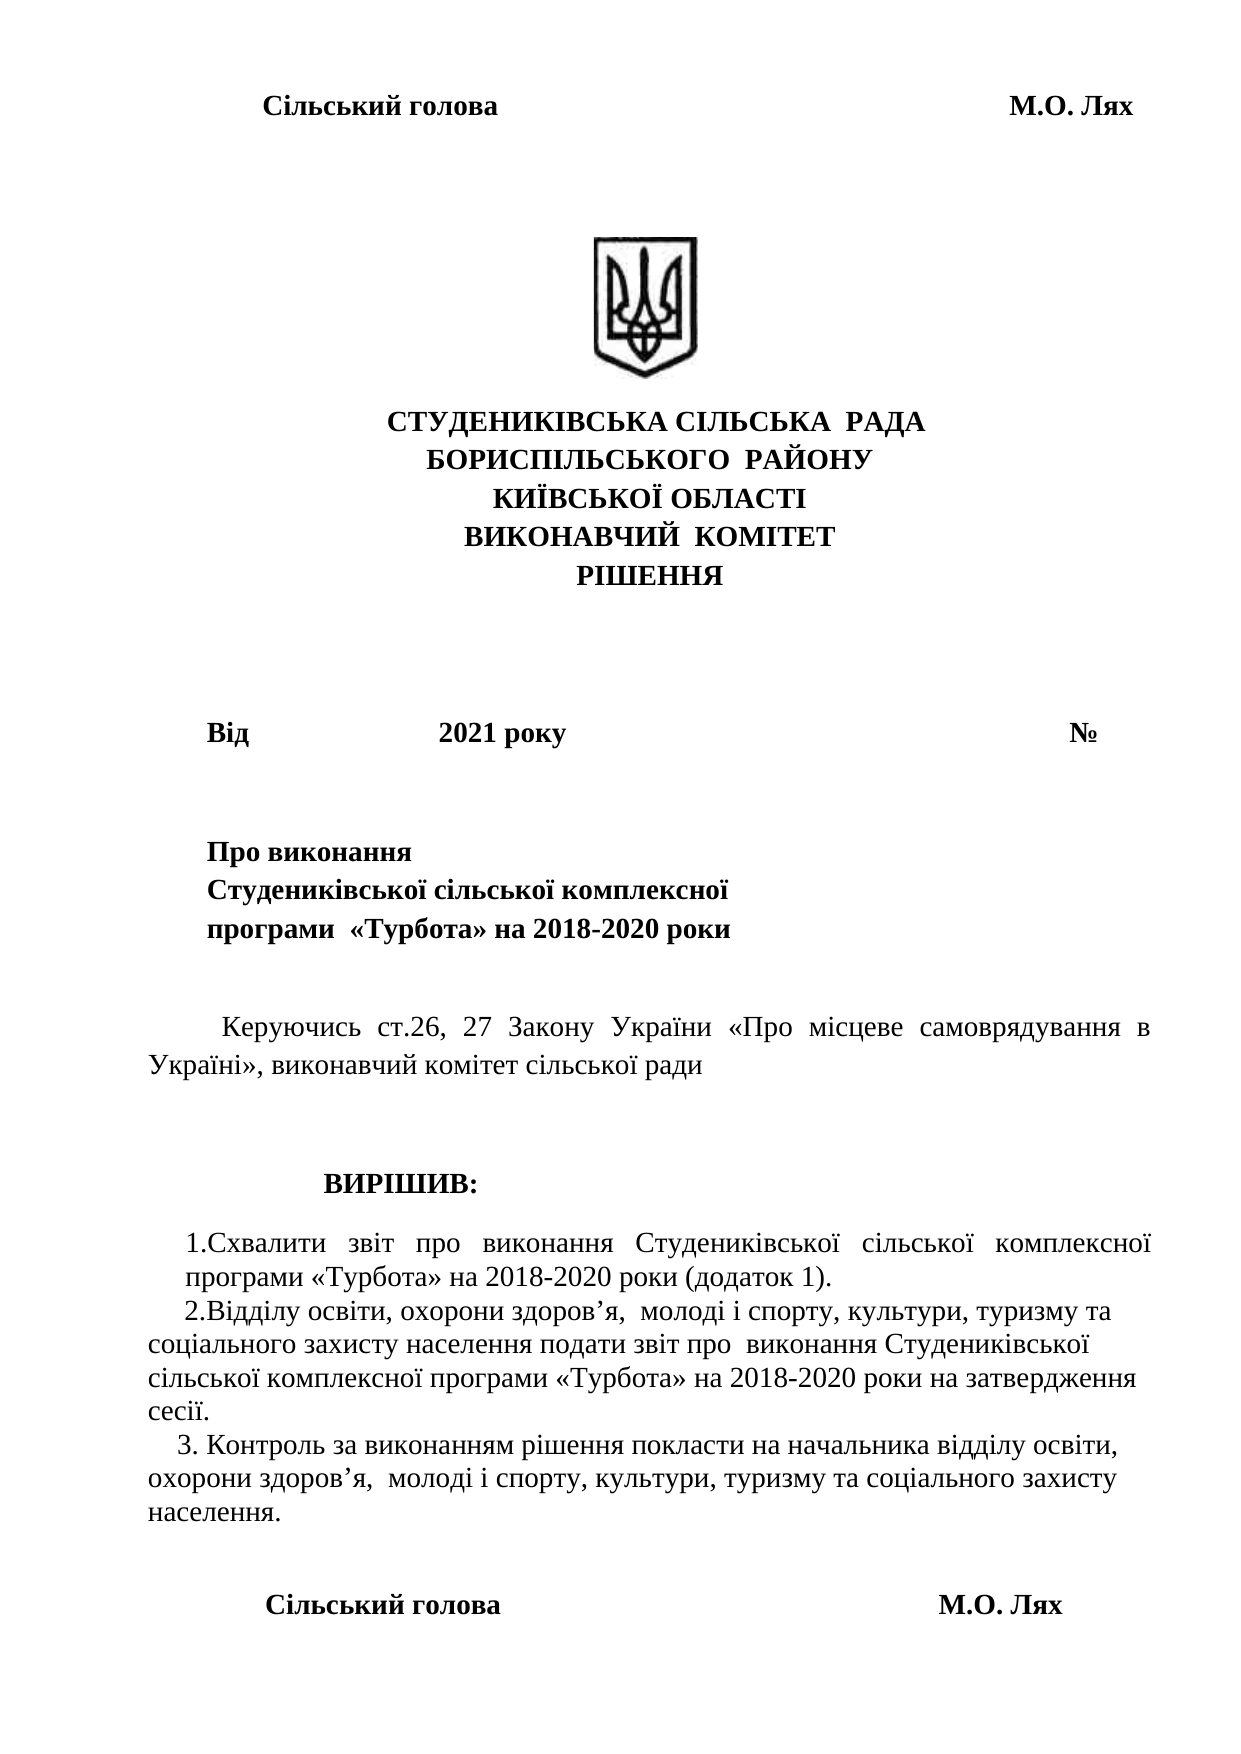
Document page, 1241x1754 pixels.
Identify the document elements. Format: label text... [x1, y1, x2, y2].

list Сільський голова М.О. Лях [262, 88, 1152, 122]
text РІШЕННЯ [148, 558, 1152, 591]
text СТУДЕНИКІВСЬКА СІЛЬСЬКА РАДА [148, 404, 1152, 437]
text КИЇВСЬКОЇ ОБЛАСТІ [148, 481, 1152, 514]
text ВИКОНАВЧИЙ КОМІТЕТ [148, 519, 1152, 553]
text Студениківської сільської комплексної [148, 872, 1152, 906]
text Сільський голова М.О. Лях [148, 1587, 1152, 1620]
text ВИРІШИВ: [148, 1166, 1152, 1200]
text 1.Схвалити звіт про виконання Студениківської сільської комплексної програми «Турбота» на 2018-2020 роки (додаток 1). [185, 1226, 1152, 1293]
text БОРИСПІЛЬСЬКОГО РАЙОНУ [148, 442, 1152, 476]
text 3. Контроль за виконанням рішення покласти на начальника відділу освіти, охорони здоров’я, молоді і спорту, культури, туризму та соціального захисту населення. [148, 1427, 1152, 1527]
text програми «Турбота» на 2018-2020 роки [148, 911, 1152, 944]
text Про виконання [148, 834, 1152, 867]
text 2.Відділу освіти, охорони здоров’я, молоді і спорту, культури, туризму та соціального захисту населення подати звіт про виконання Студениківської сільської комплексної програми «Турбота» на 2018-2020 роки на затвердження сесії. [148, 1293, 1152, 1427]
text Від 2021 року № [148, 715, 1152, 749]
text Керуючись ст.26, 27 Закону України «Про місцеве самоврядування в Україні», виконавчий комітет сільської ради [148, 1009, 1152, 1081]
picture [593, 237, 698, 379]
